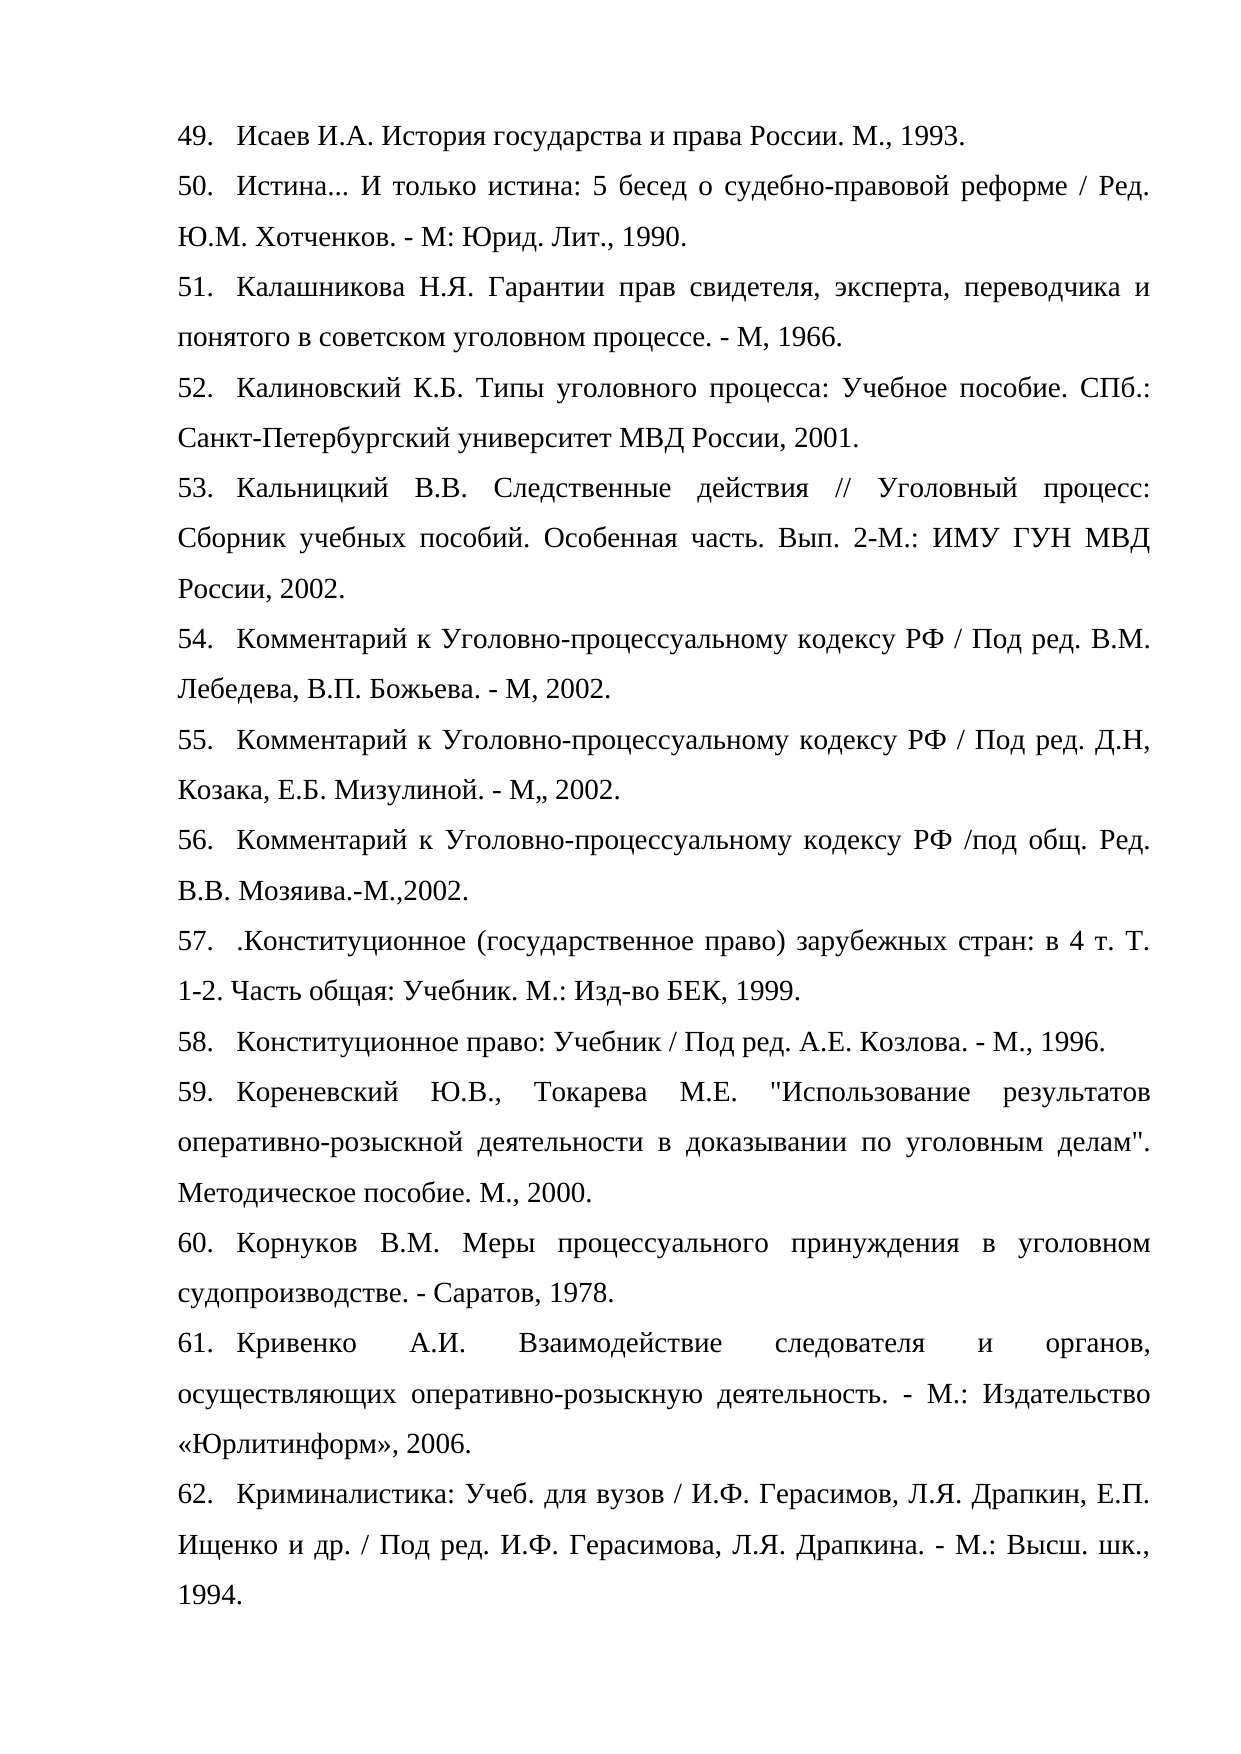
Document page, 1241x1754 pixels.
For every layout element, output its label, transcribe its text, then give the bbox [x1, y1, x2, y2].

list Кореневский Ю.В., Токарева М.Е. "Использование результатов оперативно-розыскной деятельности в доказывании по уголовным делам". Методическое пособие. М., 2000. [177, 1074, 1152, 1208]
list Кривенко А.И. Взаимодействие следователя и органов, осуществляющих оперативно-розыскную деятельность. - М.: Издательство «Юрлитинформ», 2006. [177, 1326, 1152, 1460]
list Калиновский К.Б. Типы уголовного процесса: Учебное пособие. СПб.: Санкт-Петербургский университет МВД России, 2001. [177, 370, 1152, 453]
list Исаев И.А. История государства и права России. М., 1993. [177, 118, 1152, 152]
list Комментарий к Уголовно-процессуальному кодексу РФ / Под ред. Д.Н, Козака, Е.Б. Мизулиной. - М„ 2002. [177, 722, 1152, 806]
list Конституционное право: Учебник / Под ред. А.Е. Козлова. - М., 1996. [177, 1024, 1152, 1057]
list Калашникова Н.Я. Гарантии прав свидетеля, эксперта, переводчика и понятого в советском уголовном процессе. - М, 1966. [177, 269, 1152, 353]
list Истина... И только истина: 5 бесед о судебно-правовой реформе / Ред. Ю.М. Хотченков. - М: Юрид. Лит., 1990. [177, 168, 1152, 252]
list .Конституционное (государственное право) зарубежных стран: в 4 т. Т. 1-2. Часть общая: Учебник. М.: Изд-во БЕК, 1999. [177, 923, 1152, 1007]
list Кальницкий В.В. Следственные действия // Уголовный процесс: Сборник учебных пособий. Особенная часть. Вып. 2-М.: ИМУ ГУН МВД России, 2002. [177, 470, 1152, 604]
list Комментарий к Уголовно-процессуальному кодексу РФ / Под ред. В.М. Лебедева, В.П. Божьева. - М, 2002. [177, 621, 1152, 705]
list Криминалистика: Учеб. для вузов / И.Ф. Герасимов, Л.Я. Драпкин, Е.П. Ищенко и др. / Под ред. И.Ф. Герасимова, Л.Я. Драпкина. - М.: Высш. шк., 1994. [177, 1477, 1152, 1611]
list Корнуков В.М. Меры процессуального принуждения в уголовном судопроизводстве. - Саратов, 1978. [177, 1225, 1152, 1309]
list Комментарий к Уголовно-процессуальному кодексу РФ /под общ. Ред. В.В. Мозяива.-М.,2002. [177, 822, 1152, 906]
